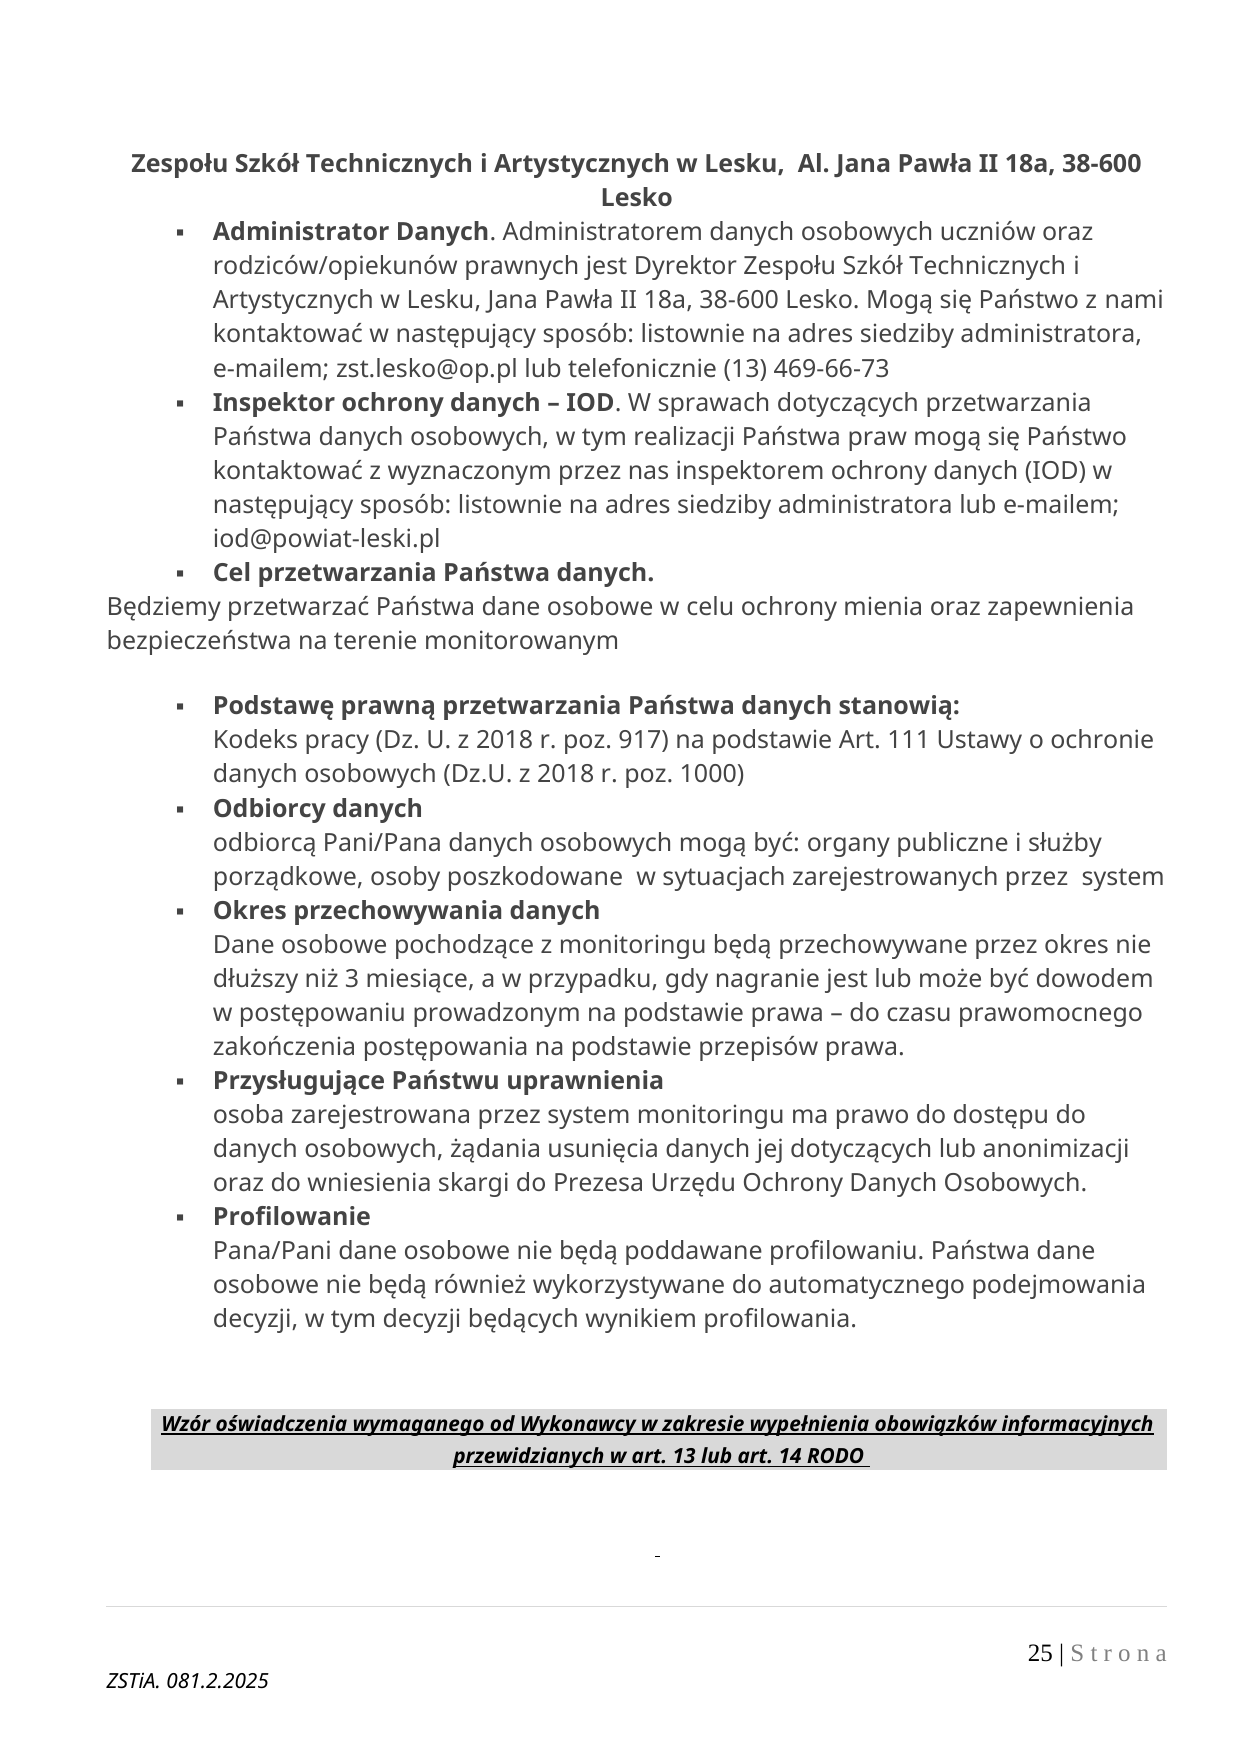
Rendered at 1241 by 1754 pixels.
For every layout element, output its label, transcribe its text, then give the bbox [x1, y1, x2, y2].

text Zespołu Szkół Technicznych i Artystycznych w Lesku, Al. Jana Pawła II 18a, 38-600 Lesko [106, 146, 1167, 214]
list Podstawę prawną przetwarzania Państwa danych stanowią: Kodeks pracy (Dz. U. z 2018 r. poz. 917) na podstawie Art. 111 Ustawy o ochronie danych osobowych (Dz.U. z 2018 r. poz. 1000) [175, 688, 1167, 790]
list Odbiorcy danych odbiorcą Pani/Pana danych osobowych mogą być: organy publiczne i służby porządkowe, osoby poszkodowane w sytuacjach zarejestrowanych przez system [175, 790, 1167, 892]
list Inspektor ochrony danych – IOD. W sprawach dotyczących przetwarzania Państwa danych osobowych, w tym realizacji Państwa praw mogą się Państwo kontaktować z wyznaczonym przez nas inspektorem ochrony danych (IOD) w następujący sposób: listownie na adres siedziby administratora lub e-mailem; iod@powiat-leski.pl [175, 384, 1167, 554]
list Okres przechowywania danych Dane osobowe pochodzące z monitoringu będą przechowywane przez okres nie dłuższy niż 3 miesiące, a w przypadku, gdy nagranie jest lub może być dowodem w postępowaniu prowadzonym na podstawie prawa – do czasu prawomocnego zakończenia postępowania na podstawie przepisów prawa. [175, 892, 1167, 1063]
list Cel przetwarzania Państwa danych. [175, 554, 1167, 589]
list Przysługujące Państwu uprawnienia osoba zarejestrowana przez system monitoringu ma prawo do dostępu do danych osobowych, żądania usunięcia danych jej dotyczących lub anonimizacji oraz do wniesienia skargi do Prezesa Urzędu Ochrony Danych Osobowych. [175, 1063, 1167, 1199]
list Profilowanie Pana/Pani dane osobowe nie będą poddawane profilowaniu. Państwa dane osobowe nie będą również wykorzystywane do automatycznego podejmowania decyzji, w tym decyzji będących wynikiem profilowania. [175, 1199, 1167, 1335]
text Będziemy przetwarzać Państwa dane osobowe w celu ochrony mienia oraz zapewnienia bezpieczeństwa na terenie monitorowanym [106, 589, 1167, 657]
list Administrator Danych. Administratorem danych osobowych uczniów oraz rodziców/opiekunów prawnych jest Dyrektor Zespołu Szkół Technicznych i Artystycznych w Lesku, Jana Pawła II 18a, 38-600 Lesko. Mogą się Państwo z nami kontaktować w następujący sposób: listownie na adres siedziby administratora, e-mailem; zst.lesko@op.pl lub telefonicznie (13) 469-66-73 [175, 214, 1167, 384]
text Wzór oświadczenia wymaganego od Wykonawcy w zakresie wypełnienia obowiązków informacyjnych przewidzianych w art. 13 lub art. 14 RODO [151, 1409, 1167, 1470]
